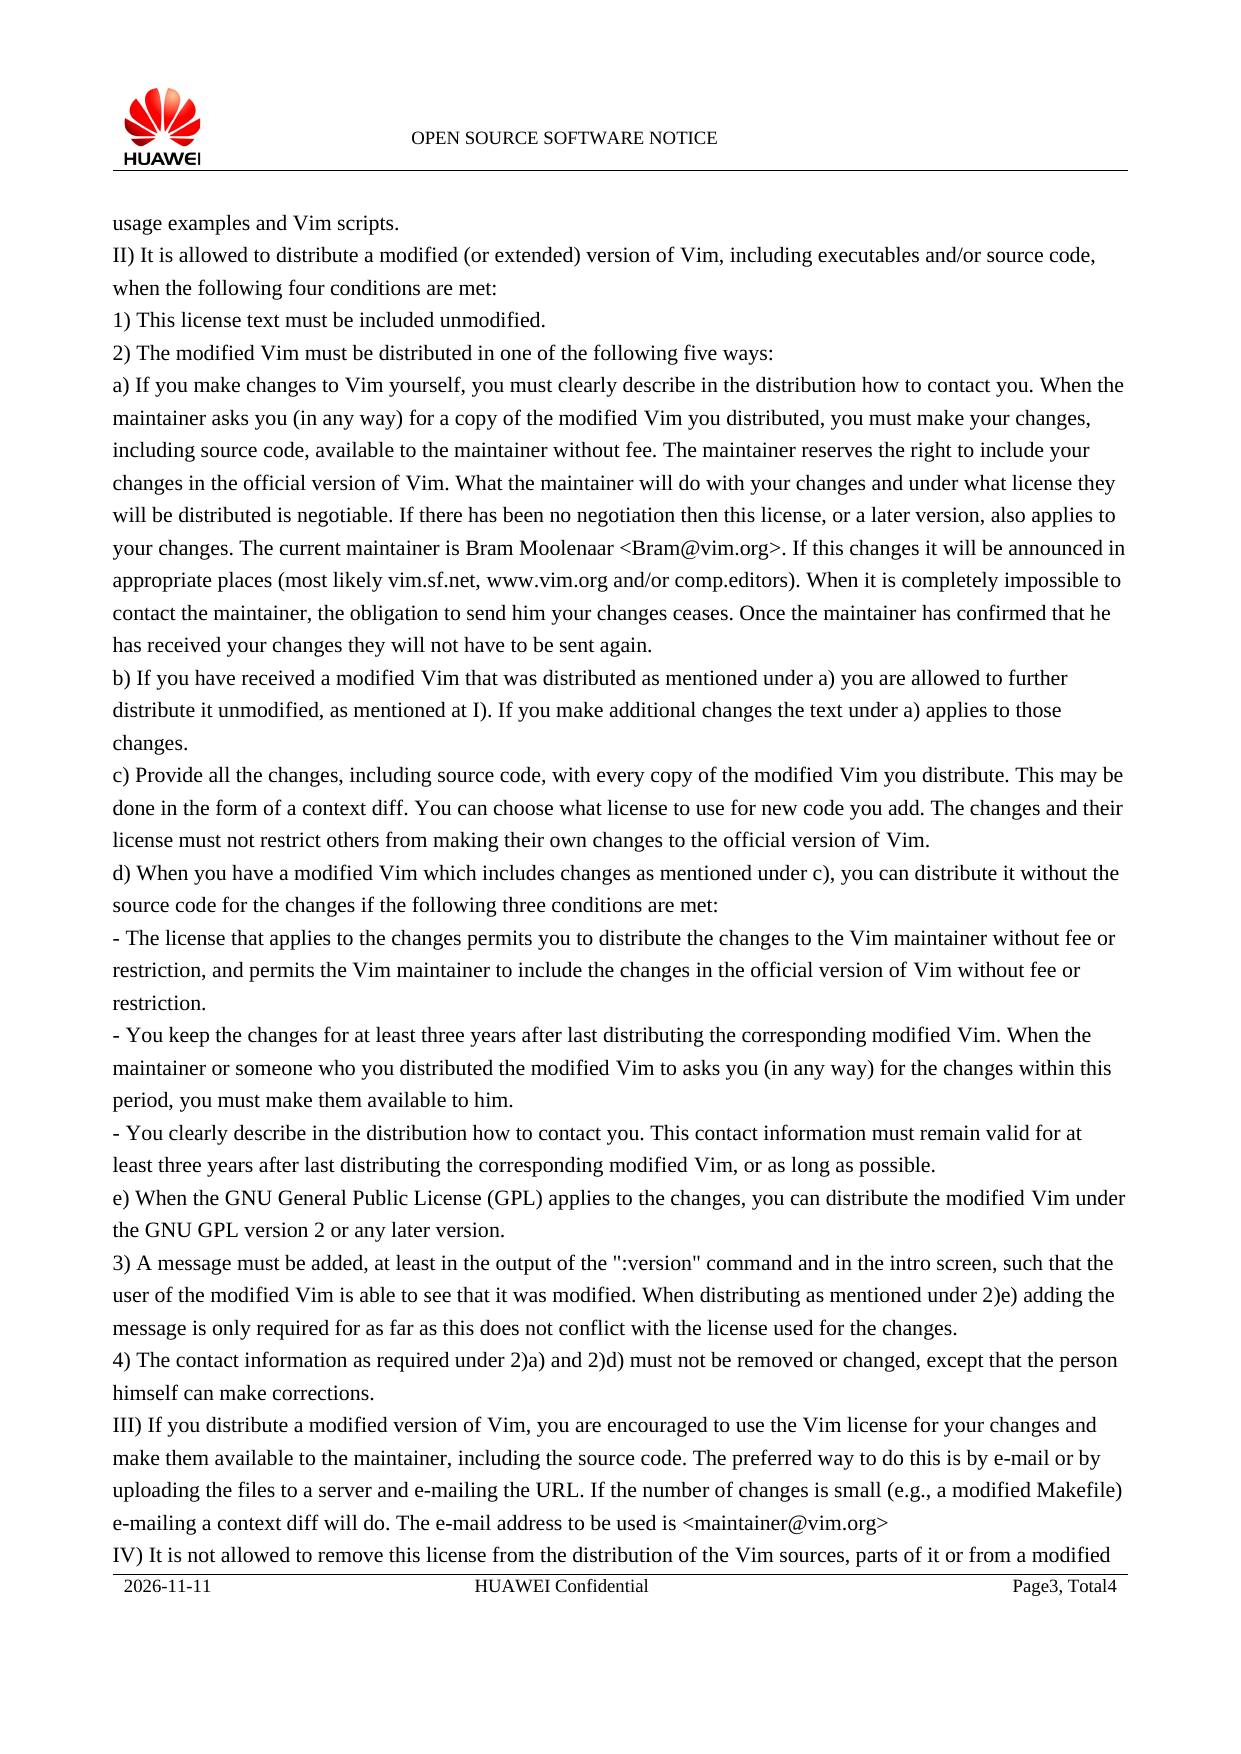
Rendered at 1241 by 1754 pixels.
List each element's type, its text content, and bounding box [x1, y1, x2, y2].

text d) When you have a modified Vim which includes changes as mentioned under c), you can distribute it without the source code for the changes if the following three conditions are met: [112, 856, 1128, 921]
text 1) This license text must be included unmodified. [112, 304, 1128, 336]
text - The license that applies to the changes permits you to distribute the changes to the Vim maintainer without fee or restriction, and permits the Vim maintainer to include the changes in the official version of Vim without fee or restriction. [112, 921, 1128, 1019]
picture [124, 88, 201, 165]
text c) Provide all the changes, including source code, with every copy of the modified Vim you distribute. This may be done in the form of a context diff. You can choose what license to use for new code you add. The changes and their license must not restrict others from making their own changes to the official version of Vim. [112, 759, 1128, 856]
text a) If you make changes to Vim yourself, you must clearly describe in the distribution how to contact you. When the maintainer asks you (in any way) for a copy of the modified Vim you distributed, you must make your changes, including source code, available to the maintainer without fee. The maintainer reserves the right to include your changes in the official version of Vim. What the maintainer will do with your changes and under what license they will be distributed is negotiable. If there has been no negotiation then this license, or a later version, also applies to your changes. The current maintainer is Bram Moolenaar <Bram@vim.org>. If this changes it will be announced in appropriate places (most likely vim.sf.net, www.vim.org and/or comp.editors). When it is completely impossible to contact the maintainer, the obligation to send him your changes ceases. Once the maintainer has confirmed that he has received your changes they will not have to be sent again. [112, 369, 1128, 661]
text 4) The contact information as required under 2)a) and 2)d) must not be removed or changed, except that the person himself can make corrections. [112, 1344, 1128, 1409]
text - You clearly describe in the distribution how to contact you. This contact information must remain valid for at least three years after last distributing the corresponding modified Vim, or as long as possible. [112, 1116, 1128, 1181]
text 2) The modified Vim must be distributed in one of the following five ways: [112, 336, 1128, 369]
text b) If you have received a modified Vim that was distributed as mentioned under a) you are allowed to further distribute it unmodified, as mentioned at I). If you make additional changes the text under a) applies to those changes. [112, 661, 1128, 759]
text III) If you distribute a modified version of Vim, you are encouraged to use the Vim license for your changes and make them available to the maintainer, including the source code. The preferred way to do this is by e-mail or by uploading the files to a server and e-mailing the URL. If the number of changes is small (e.g., a modified Makefile) e-mailing a context diff will do. The e-mail address to be used is <maintainer@vim.org> [112, 1409, 1128, 1539]
text II) It is allowed to distribute a modified (or extended) version of Vim, including executables and/or source code, when the following four conditions are met: [112, 239, 1128, 304]
text 3) A message must be added, at least in the output of the ":version" command and in the intro screen, such that the user of the modified Vim is able to see that it was modified. When distributing as mentioned under 2)e) adding the message is only required for as far as this does not conflict with the license used for the changes. [112, 1246, 1128, 1344]
text - You keep the changes for at least three years after last distributing the corresponding modified Vim. When the maintainer or someone who you distributed the modified Vim to asks you (in any way) for the changes within this period, you must make them available to him. [112, 1019, 1128, 1116]
text e) When the GNU General Public License (GPL) applies to the changes, you can distribute the modified Vim under the GNU GPL version 2 or any later version. [112, 1181, 1128, 1246]
